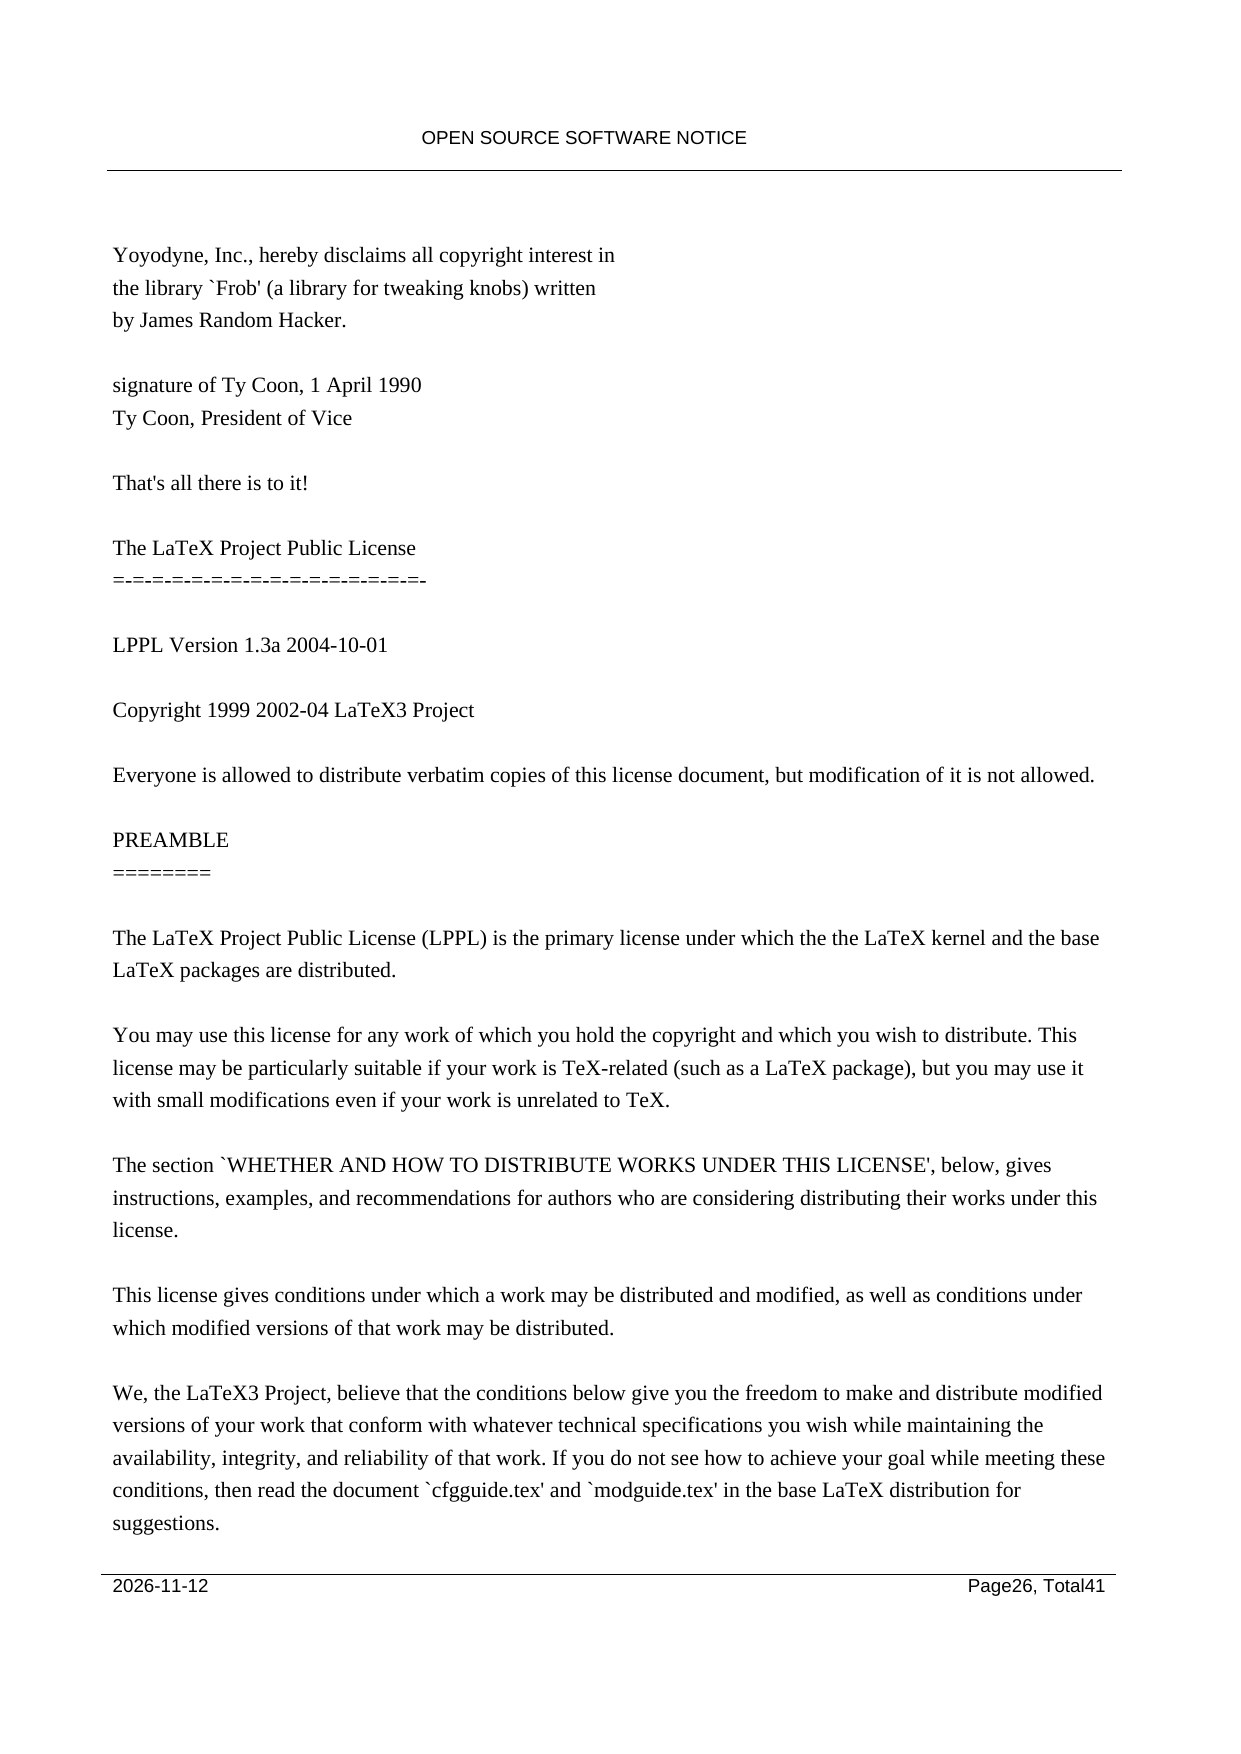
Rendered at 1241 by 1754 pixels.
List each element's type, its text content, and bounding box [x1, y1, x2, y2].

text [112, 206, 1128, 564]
text This license gives conditions under which a work may be distributed and modified, as well as conditions under which modified versions of that work may be distributed. [112, 1279, 1128, 1344]
text You may use this license for any work of which you hold the copyright and which you wish to distribute. This license may be particularly suitable if your work is TeX-related (such as a LaTeX package), but you may use it with small modifications even if your work is unrelated to TeX. [112, 1019, 1128, 1116]
text The section `WHETHER AND HOW TO DISTRIBUTE WORKS UNDER THIS LICENSE', below, gives instructions, examples, and recommendations for authors who are considering distributing their works under this license. [112, 1149, 1128, 1246]
text Copyright 1999 2002-04 LaTeX3 Project [112, 694, 1128, 726]
text ======== [112, 856, 1128, 889]
text Everyone is allowed to distribute verbatim copies of this license document, but modification of it is not allowed. [112, 759, 1128, 791]
text The LaTeX Project Public License (LPPL) is the primary license under which the the LaTeX kernel and the base LaTeX packages are distributed. [112, 921, 1128, 986]
text We, the LaTeX3 Project, believe that the conditions below give you the freedom to make and distribute modified versions of your work that conform with whatever technical specifications you wish while maintaining the availability, integrity, and reliability of that work. If you do not see how to achieve your goal while meeting these conditions, then read the document `cfgguide.tex' and `modguide.tex' in the base LaTeX distribution for suggestions. [112, 1376, 1128, 1539]
text =-=-=-=-=-=-=-=-=-=-=-=-=-=-=-=- [112, 564, 1128, 596]
text LPPL Version 1.3a 2004-10-01 [112, 629, 1128, 661]
text PREAMBLE [112, 824, 1128, 856]
